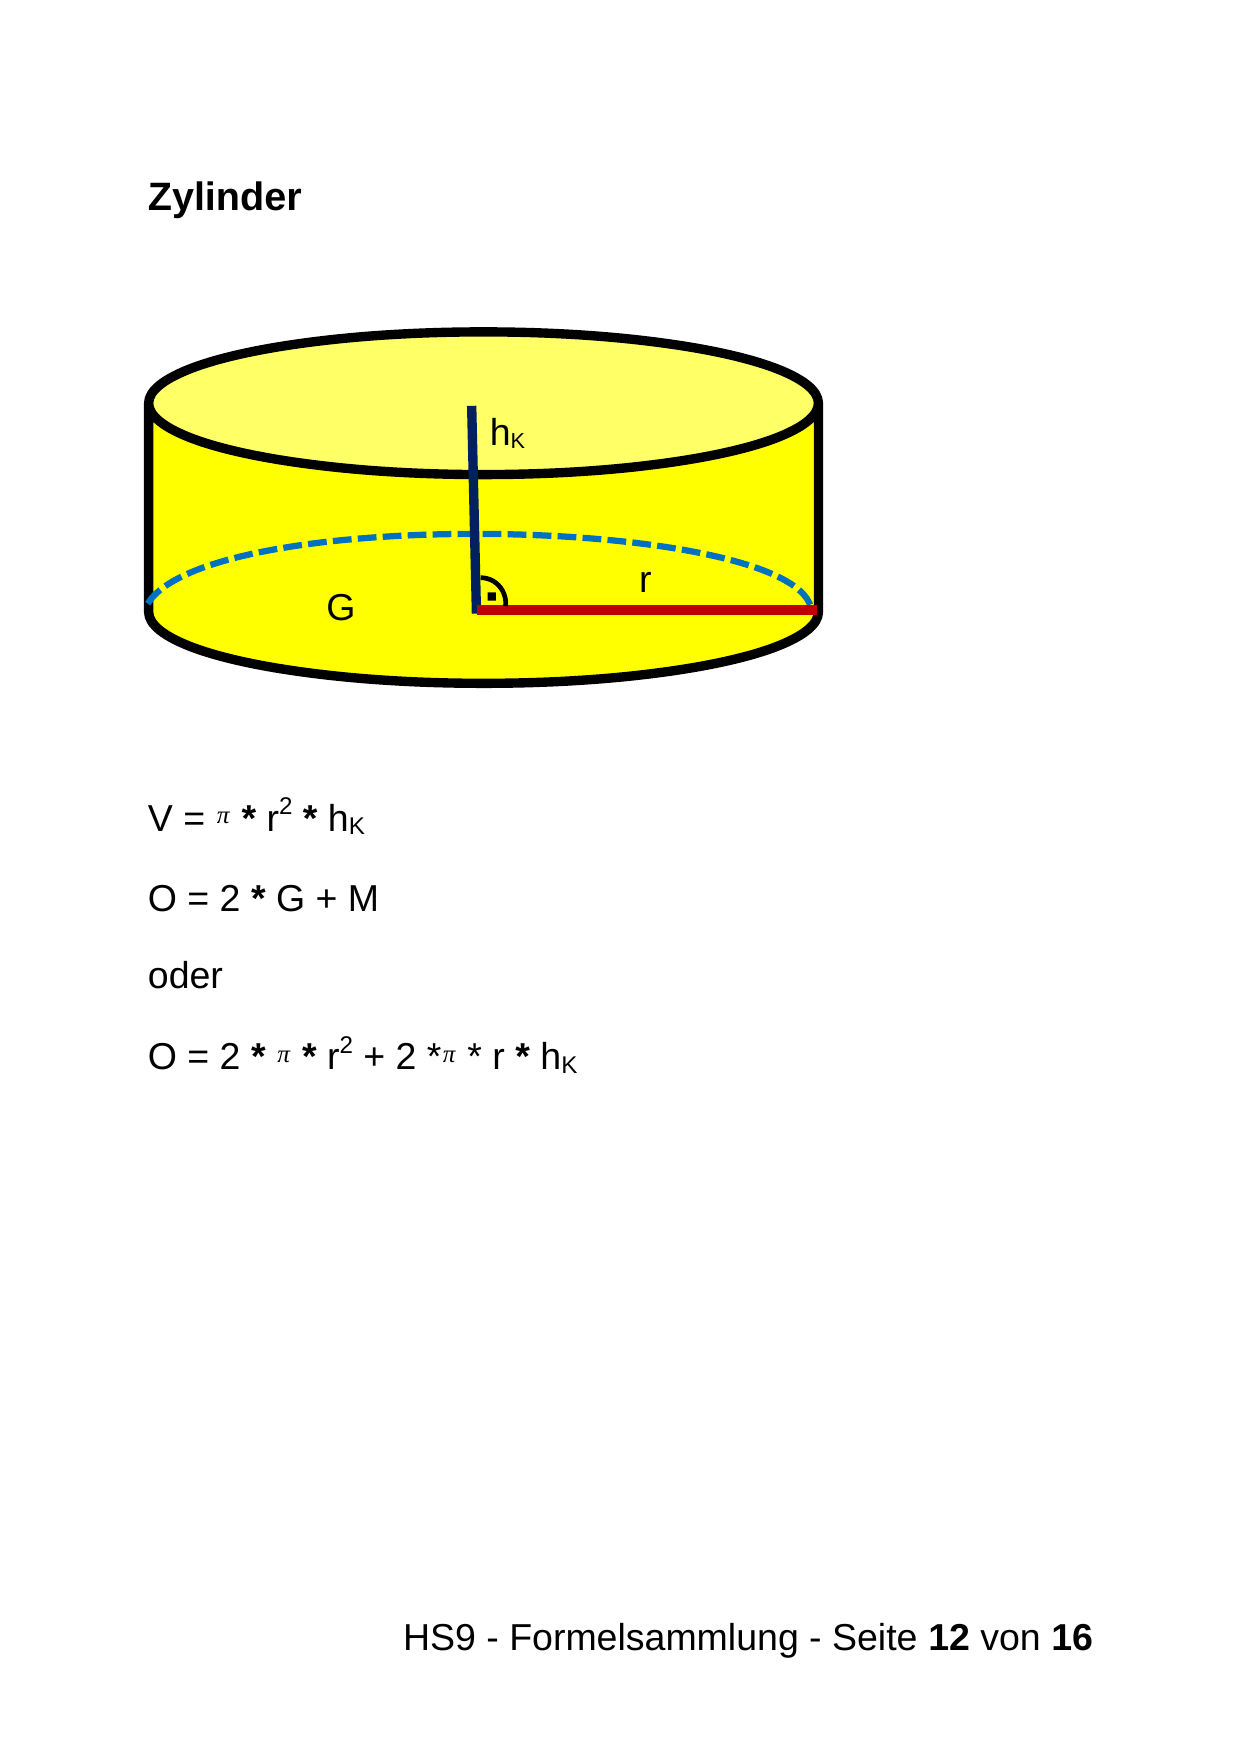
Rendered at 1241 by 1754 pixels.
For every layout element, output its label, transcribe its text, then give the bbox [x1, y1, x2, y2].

subtitle Zylinder [148, 173, 1092, 218]
text O = 2 * G + M [148, 876, 1092, 919]
text V = * r2 * hK [148, 792, 1092, 840]
text oder [148, 953, 1092, 997]
text O = 2 * * r2 + 2 * * r * hK [148, 1031, 1092, 1078]
